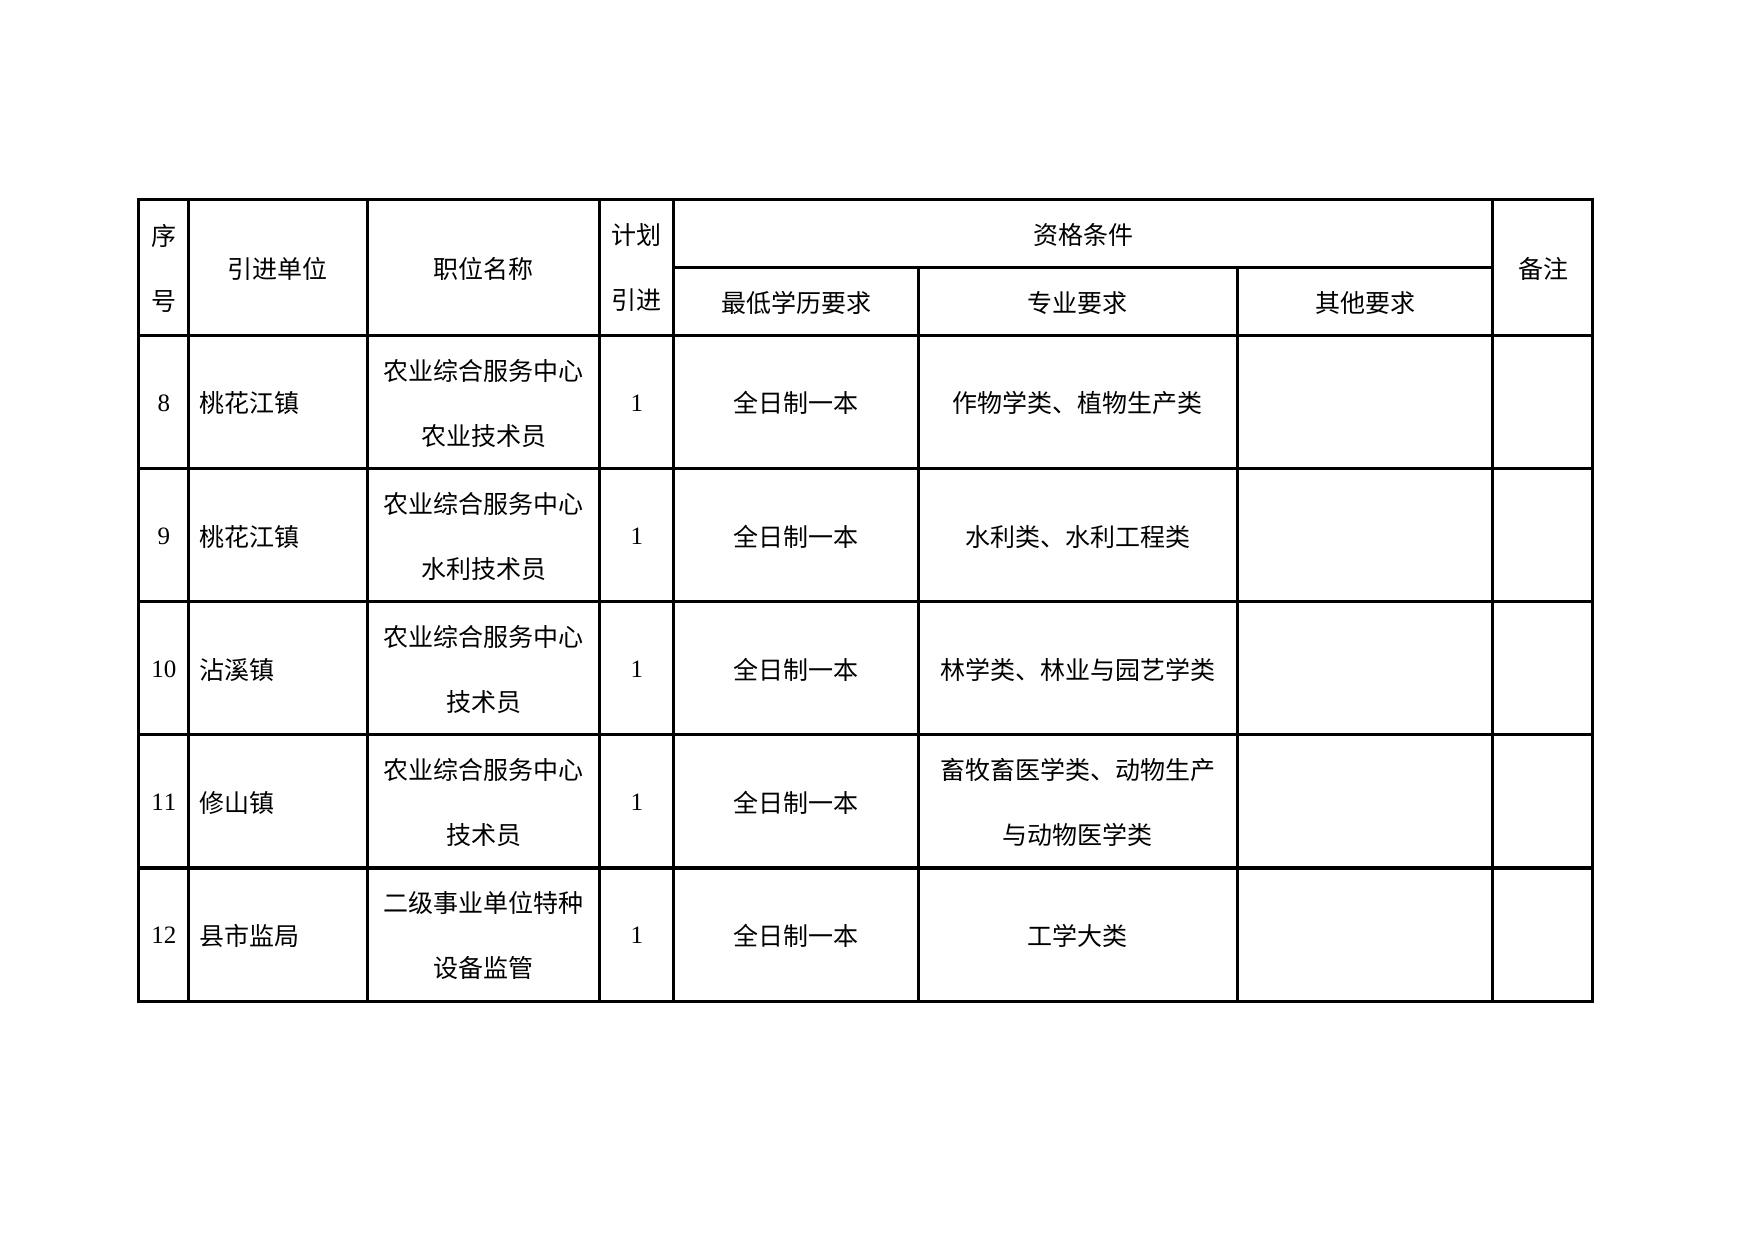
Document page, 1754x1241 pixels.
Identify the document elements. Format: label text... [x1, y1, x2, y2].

table_cell 10 [140, 603, 187, 733]
table_cell 工学大类 [920, 870, 1236, 999]
table_cell 最低学历要求 [675, 269, 917, 334]
table_cell 农业综合服务中心农业技术员 [369, 337, 598, 467]
table_cell 县市监局 [190, 870, 366, 999]
table_cell 12 [140, 870, 187, 999]
table_cell 1 [601, 470, 672, 600]
table_cell [1494, 870, 1591, 999]
table_header 计划引进人数 [601, 201, 672, 334]
table_cell [1239, 470, 1491, 600]
table_cell [1239, 870, 1491, 999]
table_cell 桃花江镇 [190, 470, 366, 600]
table_cell 林学类、林业与园艺学类 [920, 603, 1236, 733]
table_cell [1239, 736, 1491, 866]
table_cell 全日制一本 [675, 603, 917, 733]
table_cell 其他要求 [1239, 269, 1491, 334]
table_cell 二级事业单位特种设备监管 [369, 870, 598, 999]
table_cell [1494, 736, 1591, 866]
table_cell 修山镇 [190, 736, 366, 866]
table_cell 专业要求 [920, 269, 1236, 334]
table_cell 农业综合服务中心技术员 [369, 603, 598, 733]
table_cell 全日制一本 [675, 337, 917, 467]
table_header 职位名称 [369, 201, 598, 334]
table_cell 8 [140, 337, 187, 467]
table_cell 全日制一本 [675, 870, 917, 999]
table_cell 桃花江镇 [190, 337, 366, 467]
table_cell 水利类、水利工程类 [920, 470, 1236, 600]
table_cell 1 [601, 736, 672, 866]
table_cell 11 [140, 736, 187, 866]
table_cell [1494, 337, 1591, 467]
table_cell 全日制一本 [675, 470, 917, 600]
table_header 引进单位 [190, 201, 366, 334]
table_cell 1 [601, 337, 672, 467]
table_cell 全日制一本 [675, 736, 917, 866]
table_cell 作物学类、植物生产类 [920, 337, 1236, 467]
table_cell 1 [601, 870, 672, 999]
table_cell 畜牧畜医学类、动物生产与动物医学类 [920, 736, 1236, 866]
table_header 序号 [140, 201, 187, 334]
table_cell [1494, 603, 1591, 733]
table_cell [1239, 337, 1491, 467]
table_header 资格条件 [675, 201, 1491, 266]
table_cell 9 [140, 470, 187, 600]
table_cell 沾溪镇 [190, 603, 366, 733]
table_cell 农业综合服务中心技术员 [369, 736, 598, 866]
table_cell 农业综合服务中心水利技术员 [369, 470, 598, 600]
table_cell 1 [601, 603, 672, 733]
table_header 备注 [1494, 201, 1591, 334]
table_cell [1494, 470, 1591, 600]
table_cell [1239, 603, 1491, 733]
